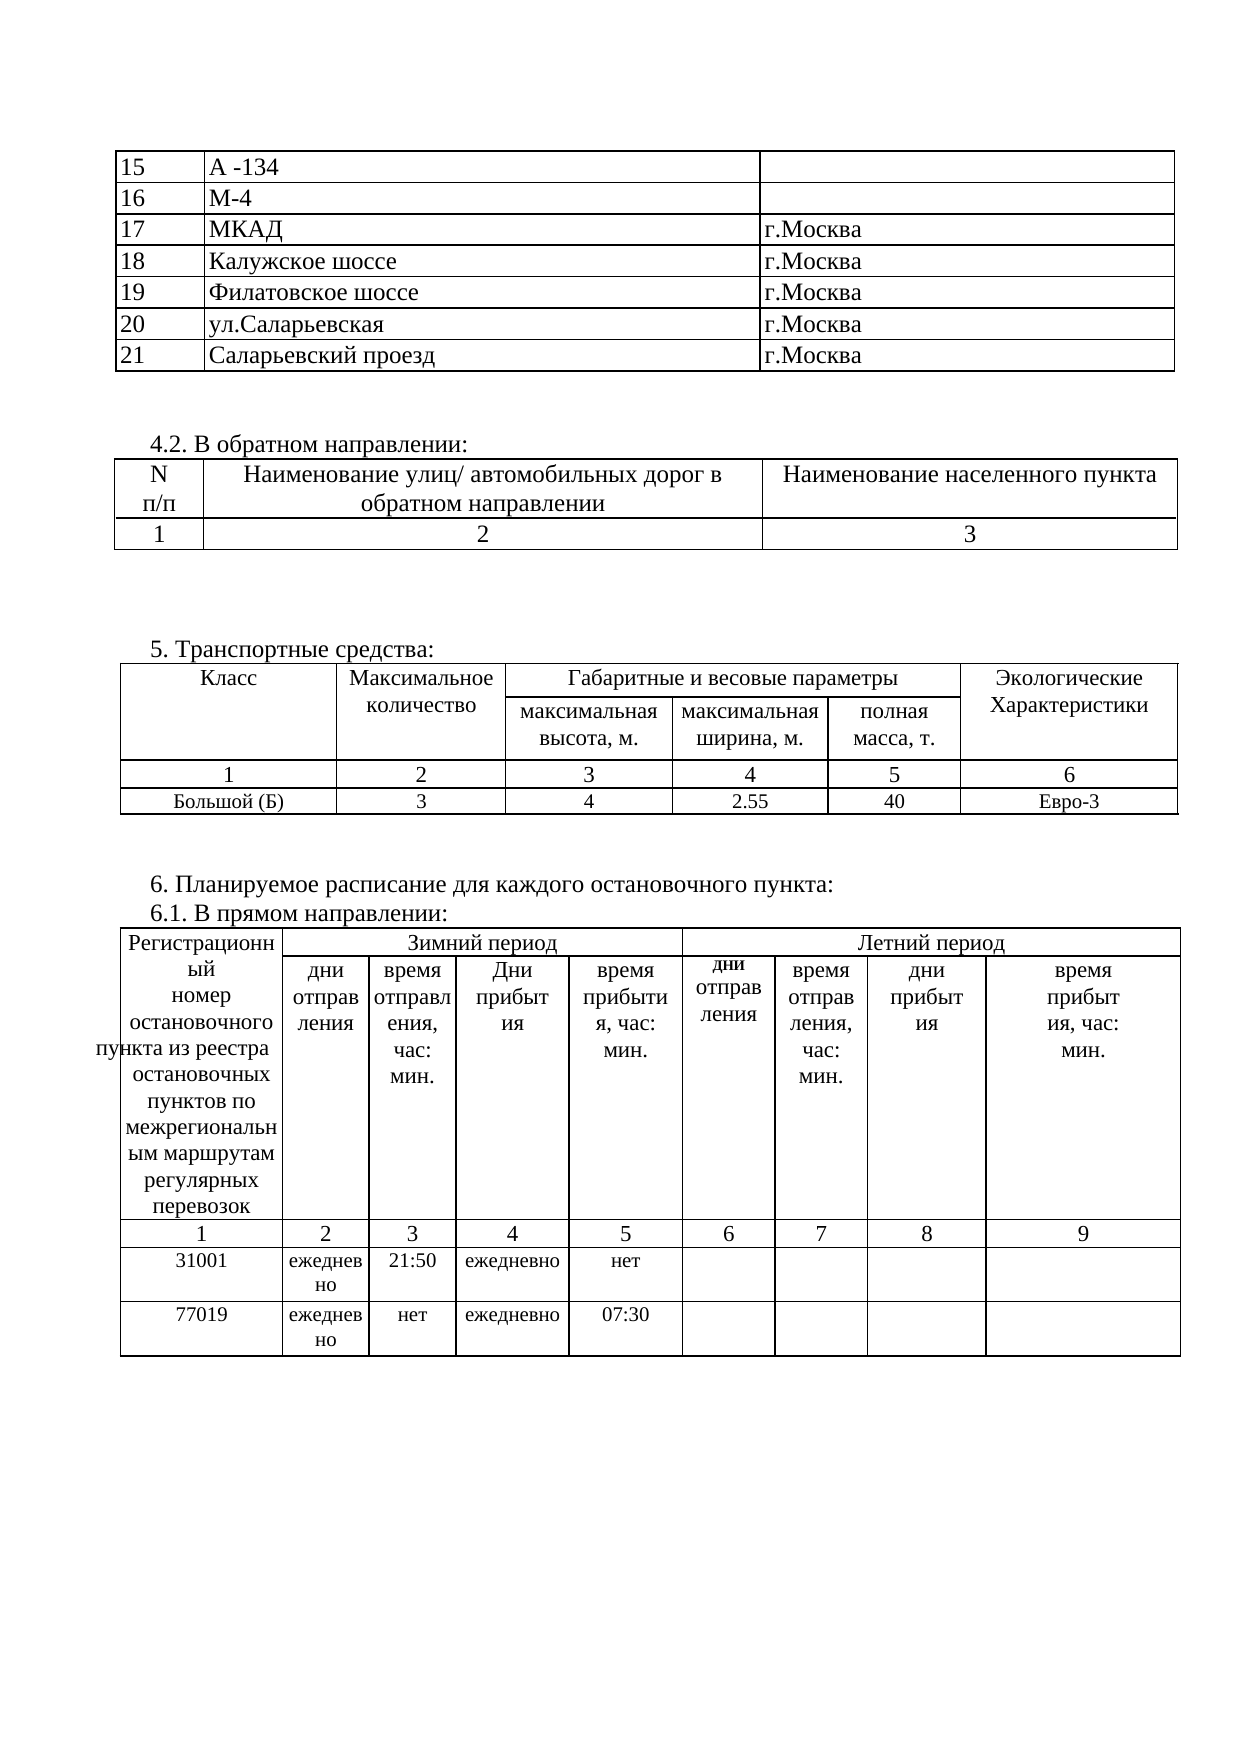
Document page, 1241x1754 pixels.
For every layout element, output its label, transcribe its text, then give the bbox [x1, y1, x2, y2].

table_cell 19 [117, 277, 204, 307]
table_cell [761, 183, 1174, 213]
table_cell время отправл ения, час: мин. [370, 957, 455, 1218]
text 6. Планируемое расписание для каждого остановочного пункта: [150, 869, 1090, 898]
table_cell 16 [117, 183, 204, 213]
table_cell [683, 1302, 774, 1355]
table_cell 6 [961, 761, 1177, 787]
table_cell Дни прибыт ия [457, 957, 568, 1218]
table_cell 07:30 [570, 1302, 682, 1355]
table_cell 20 [117, 309, 204, 339]
table_cell 4 [457, 1220, 568, 1246]
table_cell г.Москва [761, 277, 1174, 307]
table_cell 8 [868, 1220, 985, 1246]
table_cell [761, 152, 1174, 181]
table_cell МКАД [205, 215, 759, 244]
table_cell [868, 1248, 985, 1301]
table_cell максимальная ширина, м. [673, 698, 827, 759]
table_cell ежедневно [457, 1302, 568, 1355]
table_cell 17 [117, 215, 204, 244]
text 4.2. В обратном направлении: [150, 429, 1090, 458]
table_cell ежедневно [457, 1248, 568, 1301]
table_cell 2.55 [673, 789, 827, 813]
table_cell [987, 1248, 1180, 1301]
table_cell 40 [829, 789, 960, 813]
table_cell Филатовское шоссе [205, 277, 759, 307]
table_cell 1 [115, 518, 203, 548]
table_cell время прибыти я, час: мин. [570, 957, 682, 1218]
table_header Наименование улиц/ автомобильных дорог в обратном направлении [204, 460, 762, 517]
table_cell 9 [987, 1220, 1180, 1246]
table_cell 77019 [121, 1302, 282, 1355]
table_cell 18 [117, 246, 204, 276]
table_cell 6 [683, 1220, 774, 1246]
table_header Габаритные и весовые параметры [506, 664, 960, 696]
table_cell г.Москва [761, 215, 1174, 244]
table_cell Калужское шоссе [205, 246, 759, 276]
table_cell г.Москва [761, 340, 1174, 370]
table_header N п/п [115, 460, 203, 517]
table_cell [776, 1248, 867, 1301]
table_header Экологические Характеристики [961, 664, 1177, 759]
table_cell 5 [570, 1220, 682, 1246]
table_cell 3 [506, 761, 672, 787]
table_header Летний период [683, 929, 1180, 955]
table_cell 21:50 [370, 1248, 455, 1301]
table_cell ул.Саларьевская [205, 309, 759, 339]
table_cell г.Москва [761, 246, 1174, 276]
table_cell [683, 1248, 774, 1301]
table_cell 2 [204, 519, 762, 548]
table_cell время отправ ления, час: мин. [776, 957, 867, 1218]
table_cell ДНИ отправ ления [683, 957, 774, 1218]
table_header Зимний период [283, 929, 682, 955]
table_header Регистрационный номер остановочного пункта из реестра остановочных пунктов по межрегиональным маршрутам регулярных перевозок [121, 929, 282, 1218]
table_cell Евро-3 [961, 789, 1177, 813]
text 5. Транспортные средства: [150, 634, 1090, 663]
table_cell [868, 1302, 985, 1355]
text 6.1. В прямом направлении: [150, 898, 1090, 927]
table_cell М-4 [205, 183, 759, 213]
table_header Максимальное количество [337, 664, 505, 759]
table_cell дни отправ ления [283, 957, 368, 1218]
table_cell дни прибыт ия [868, 957, 985, 1218]
table_cell 21 [117, 340, 204, 370]
table_cell Саларьевский проезд [205, 340, 759, 370]
table_cell 1 [121, 761, 336, 787]
table_cell 3 [370, 1220, 455, 1246]
table_cell время прибыт ия, час: мин. [987, 957, 1180, 1218]
table_cell Большой (Б) [121, 789, 336, 813]
table_cell [776, 1302, 867, 1355]
table_cell 31001 [121, 1248, 282, 1301]
table_cell А -134 [205, 152, 759, 181]
table_cell 1 [121, 1220, 282, 1246]
table_cell полная масса, т. [829, 698, 960, 759]
table_cell 15 [117, 152, 204, 181]
table_header Наименование населенного пункта [763, 460, 1177, 517]
table_cell 4 [506, 789, 672, 813]
table_cell 3 [763, 517, 1177, 548]
table_cell [987, 1302, 1180, 1355]
table_cell 7 [776, 1220, 867, 1246]
table_header Класс [121, 664, 336, 759]
table_cell 4 [673, 761, 827, 787]
table_cell ежедневно [283, 1248, 368, 1301]
table_cell 2 [337, 761, 505, 787]
table_cell нет [570, 1248, 682, 1301]
table_cell ежедневно [283, 1302, 368, 1355]
table_cell нет [370, 1302, 455, 1355]
table_cell 5 [829, 761, 960, 787]
table_cell 3 [337, 789, 505, 813]
table_cell максимальная высота, м. [506, 698, 672, 759]
table_cell г.Москва [761, 309, 1174, 339]
table_cell 2 [283, 1220, 368, 1246]
